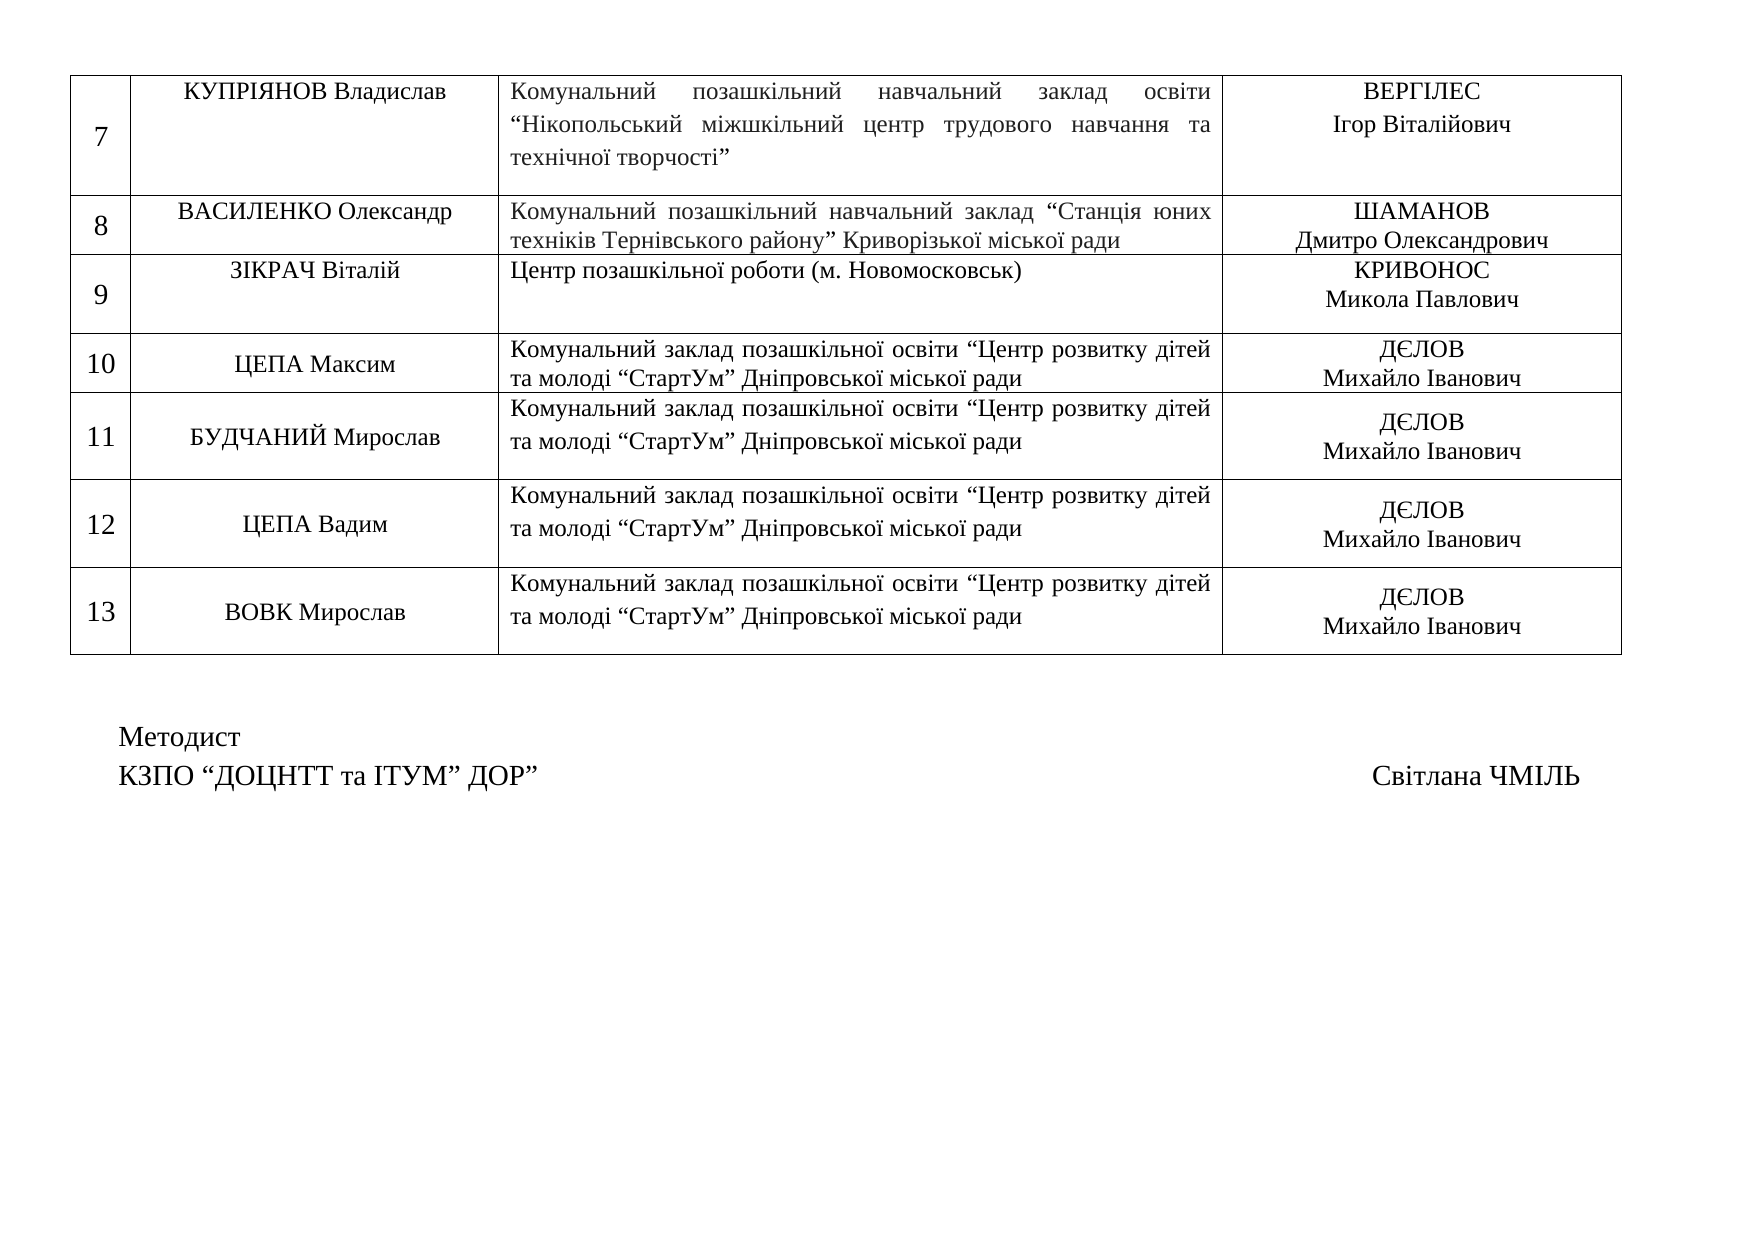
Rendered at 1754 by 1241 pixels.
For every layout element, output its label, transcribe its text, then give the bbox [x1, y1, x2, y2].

text КЗПО “ДОЦНТТ та ІТУМ” ДОР” Світлана ЧМІЛЬ [118, 758, 202, 791]
table_cell Комунальний заклад позашкільної освіти “Центр розвитку дітей та молоді “СтартУм” Дніпровської міської ради [499, 393, 1222, 479]
table_cell ЗІКРАЧ Віталій [131, 255, 498, 333]
table_cell ДЄЛОВ Михайло Іванович [1223, 393, 1621, 479]
table_cell ЦЕПА Вадим [131, 480, 498, 567]
table_cell ДЄЛОВ Михайло Іванович [1223, 334, 1621, 392]
table_cell Комунальний заклад позашкільної освіти “Центр розвитку дітей та молоді “СтартУм” Дніпровської міської ради [499, 334, 1222, 392]
table_cell ВАСИЛЕНКО Олександр [131, 196, 498, 254]
table_cell ВЕРГІЛЕС Ігор Віталійович [1223, 76, 1621, 195]
table_cell ВОВК Мирослав [131, 568, 498, 654]
table_cell ДЄЛОВ Михайло Іванович [1223, 568, 1621, 654]
table_cell КУПРІЯНОВ Владислав [131, 76, 498, 195]
text Методист [118, 719, 1636, 753]
text КЗПО “ДОЦНТТ та ІТУМ” ДОР” Світлана ЧМІЛЬ [214, 758, 1636, 791]
table_cell Центр позашкільної роботи (м. Новомосковськ) [499, 255, 1222, 333]
table_cell 10 [71, 334, 130, 392]
table_cell Комунальний заклад позашкільної освіти “Центр розвитку дітей та молоді “СтартУм” Дніпровської міської ради [499, 568, 1222, 654]
table_cell Комунальний заклад позашкільної освіти “Центр розвитку дітей та молоді “СтартУм” Дніпровської міської ради [499, 480, 1222, 567]
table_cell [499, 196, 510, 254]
table_cell ЦЕПА Максим [131, 334, 498, 392]
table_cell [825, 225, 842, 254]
table_cell Комунальний позашкільний навчальний заклад освіти “Нікопольський міжшкільний центр трудового навчання та технічної творчості” [499, 76, 1222, 195]
table_cell 8 [71, 196, 130, 254]
table_cell БУДЧАНИЙ Мирослав [131, 393, 498, 479]
table_cell КРИВОНОС Микола Павлович [1223, 255, 1621, 333]
table_cell ШАМАНОВ Дмитро Олександрович [1223, 196, 1621, 254]
table_cell 12 [71, 480, 130, 567]
table_cell 7 [71, 76, 130, 195]
table_cell 9 [71, 255, 130, 333]
table_cell 13 [71, 568, 130, 654]
table_cell ДЄЛОВ Михайло Іванович [1223, 480, 1621, 567]
table_cell 11 [71, 393, 130, 479]
